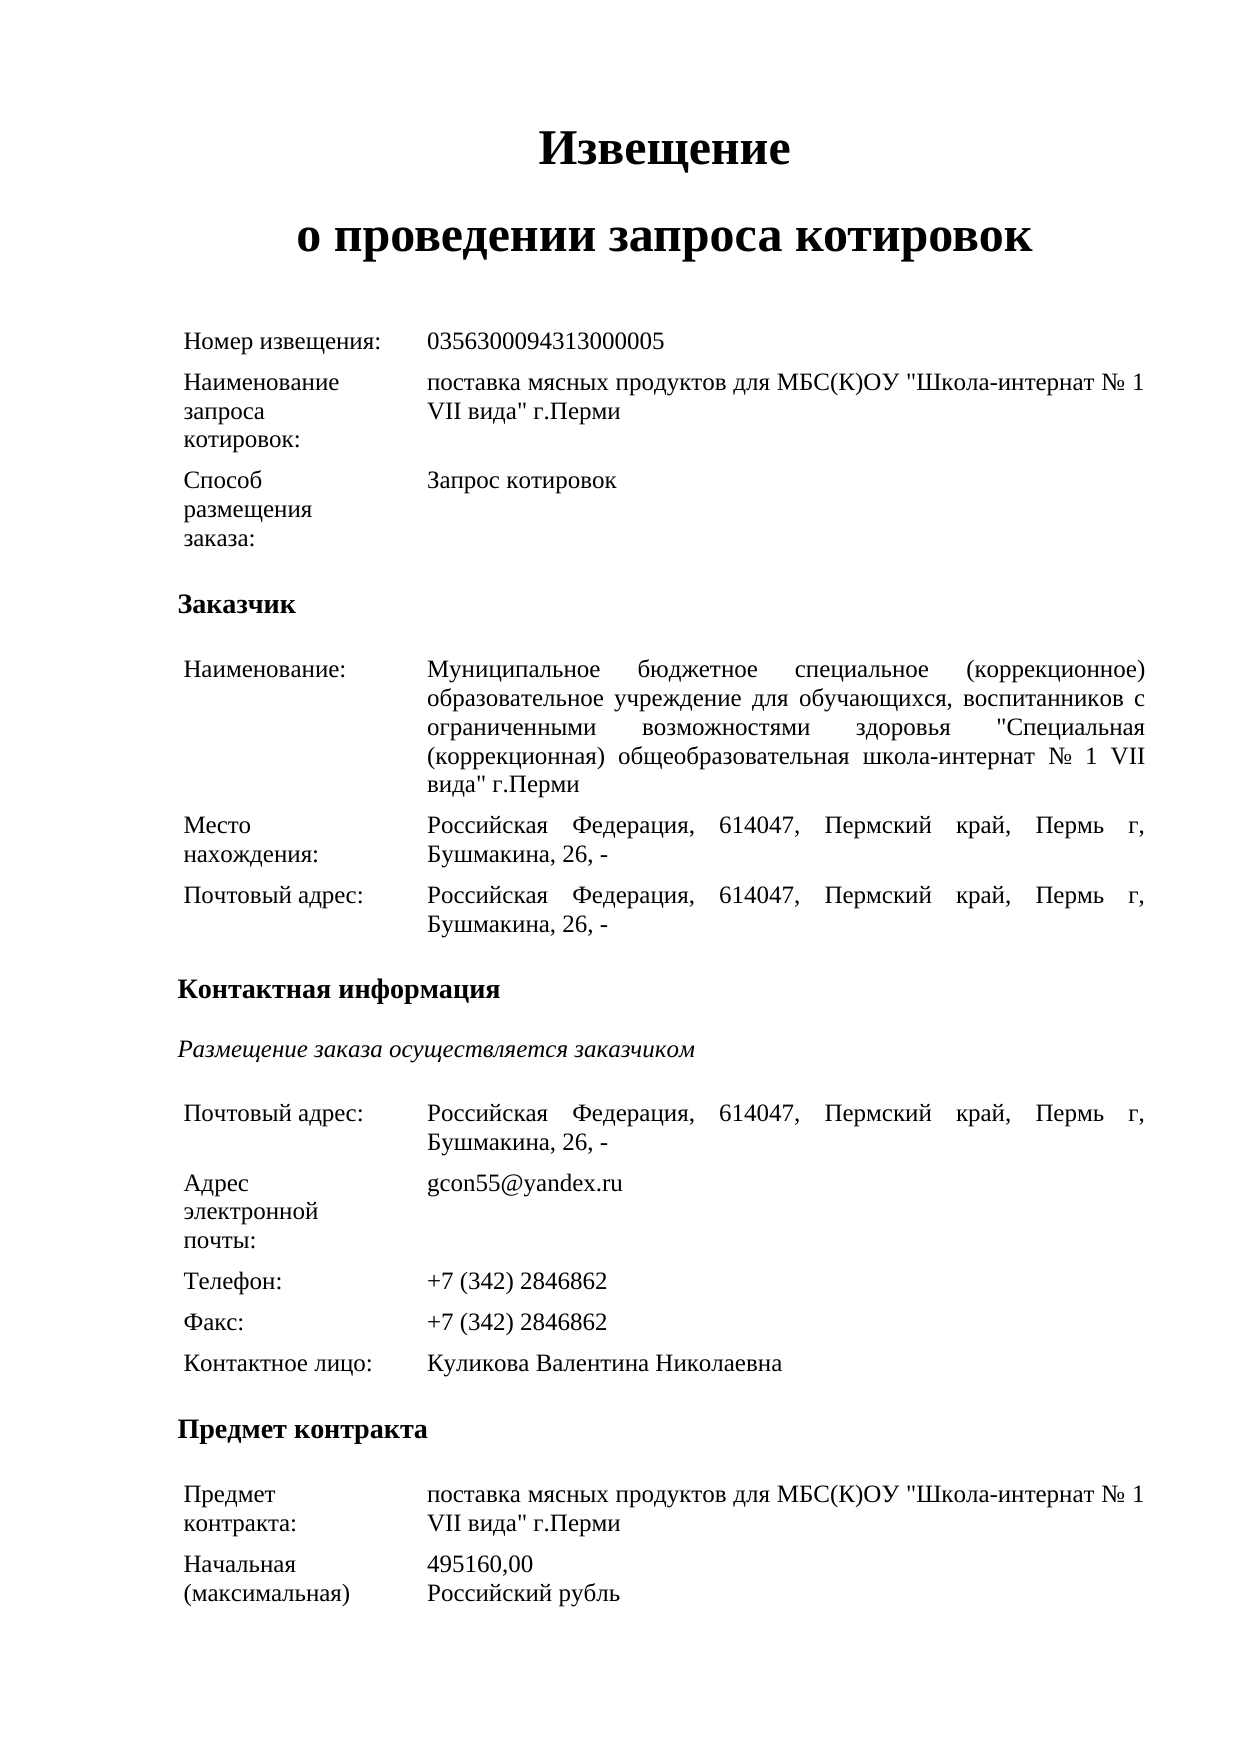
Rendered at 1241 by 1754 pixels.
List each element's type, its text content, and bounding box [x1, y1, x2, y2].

table_cell +7 (342) 2846862 [421, 1260, 1152, 1301]
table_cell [177, 1543, 421, 1612]
table_cell поставка мясных продуктов для МБС(К)ОУ "Школа-интернат № 1 VII вида" г.Перми [421, 361, 1152, 459]
table_cell Почтовый адрес: [177, 874, 421, 943]
text Размещение заказа осуществляется заказчиком [177, 1034, 1152, 1063]
table_cell Место нахождения: [177, 804, 421, 874]
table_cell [421, 1543, 1152, 1612]
table_header Муниципальное бюджетное специальное (коррекционное) образовательное учреждение для обучающихся, воспитанников с ограниченными возможностями здоровья "Специальная (коррекционная) общеобразовательная школа-интернат № 1 VII вида" г.Перми [421, 649, 1152, 804]
table_header поставка мясных продуктов для МБС(К)ОУ "Школа-интернат № 1 VII вида" г.Перми [421, 1473, 1152, 1543]
table_cell Запрос котировок [421, 459, 1152, 558]
text Контактная информация [177, 973, 1152, 1005]
table_cell Контактное лицо: [177, 1342, 421, 1382]
table_cell Наименование запроса котировок: [177, 361, 421, 459]
table_header 0356300094313000005 [421, 320, 1152, 361]
table_header Почтовый адрес: [177, 1092, 421, 1162]
table_cell +7 (342) 2846862 [421, 1301, 1152, 1342]
table_cell Способ размещения заказа: [177, 459, 421, 558]
table_cell Куликова Валентина Николаевна [421, 1342, 1152, 1382]
text Заказчик [177, 587, 1152, 619]
table_cell Российская Федерация, 614047, Пермский край, Пермь г, Бушмакина, 26, - [421, 874, 1152, 943]
table_header Номер извещения: [177, 320, 421, 361]
table_cell gcon55@yandex.ru [421, 1162, 1152, 1260]
table_header Российская Федерация, 614047, Пермский край, Пермь г, Бушмакина, 26, - [421, 1092, 1152, 1162]
table_cell Адрес электронной почты: [177, 1162, 421, 1260]
table_header Предмет контракта: [177, 1473, 421, 1543]
text Предмет контракта [177, 1412, 1152, 1444]
text Извещение [177, 118, 1152, 176]
table_header Наименование: [177, 649, 421, 804]
table_cell Факс: [177, 1301, 421, 1342]
table_cell Российская Федерация, 614047, Пермский край, Пермь г, Бушмакина, 26, - [421, 804, 1152, 874]
table_cell Телефон: [177, 1260, 421, 1301]
text о проведении запроса котировок [177, 205, 1152, 262]
